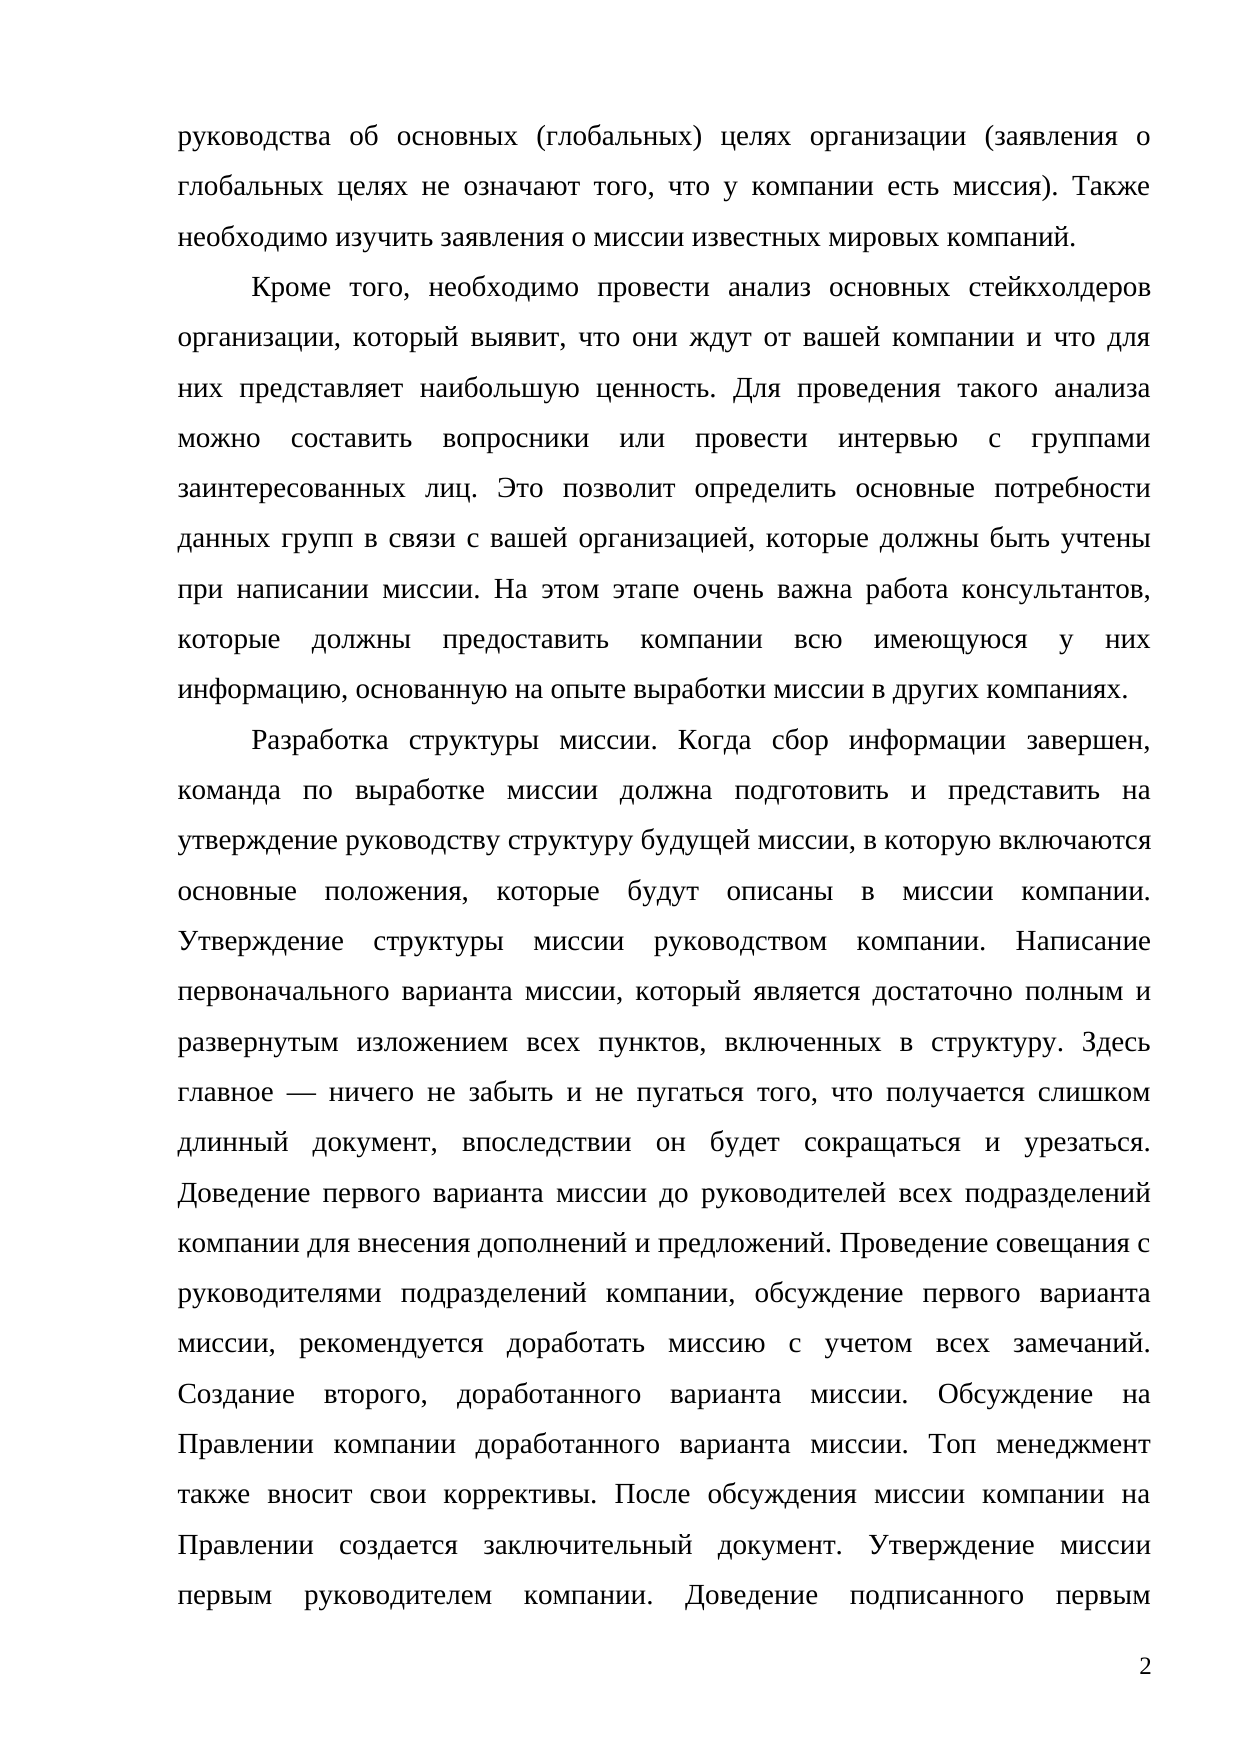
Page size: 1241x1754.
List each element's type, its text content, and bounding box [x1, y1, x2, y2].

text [177, 722, 1152, 1611]
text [177, 118, 1152, 252]
text Кроме того, необходимо провести анализ основных стейкхолдеров организации, который выявит, что они ждут от вашей компании и что для них представляет наибольшую ценность. Для проведения такого анализа можно составить вопросники или провести интервью с группами заинтересованных лиц. Это позволит определить основные потребности данных групп в связи с вашей организацией, которые должны быть учтены при написании миссии. На этом этапе очень важна работа консультантов, которые должны предоставить компании всю имеющуюся у них информацию, основанную на опыте выработки миссии в других компаниях. [177, 269, 1152, 705]
